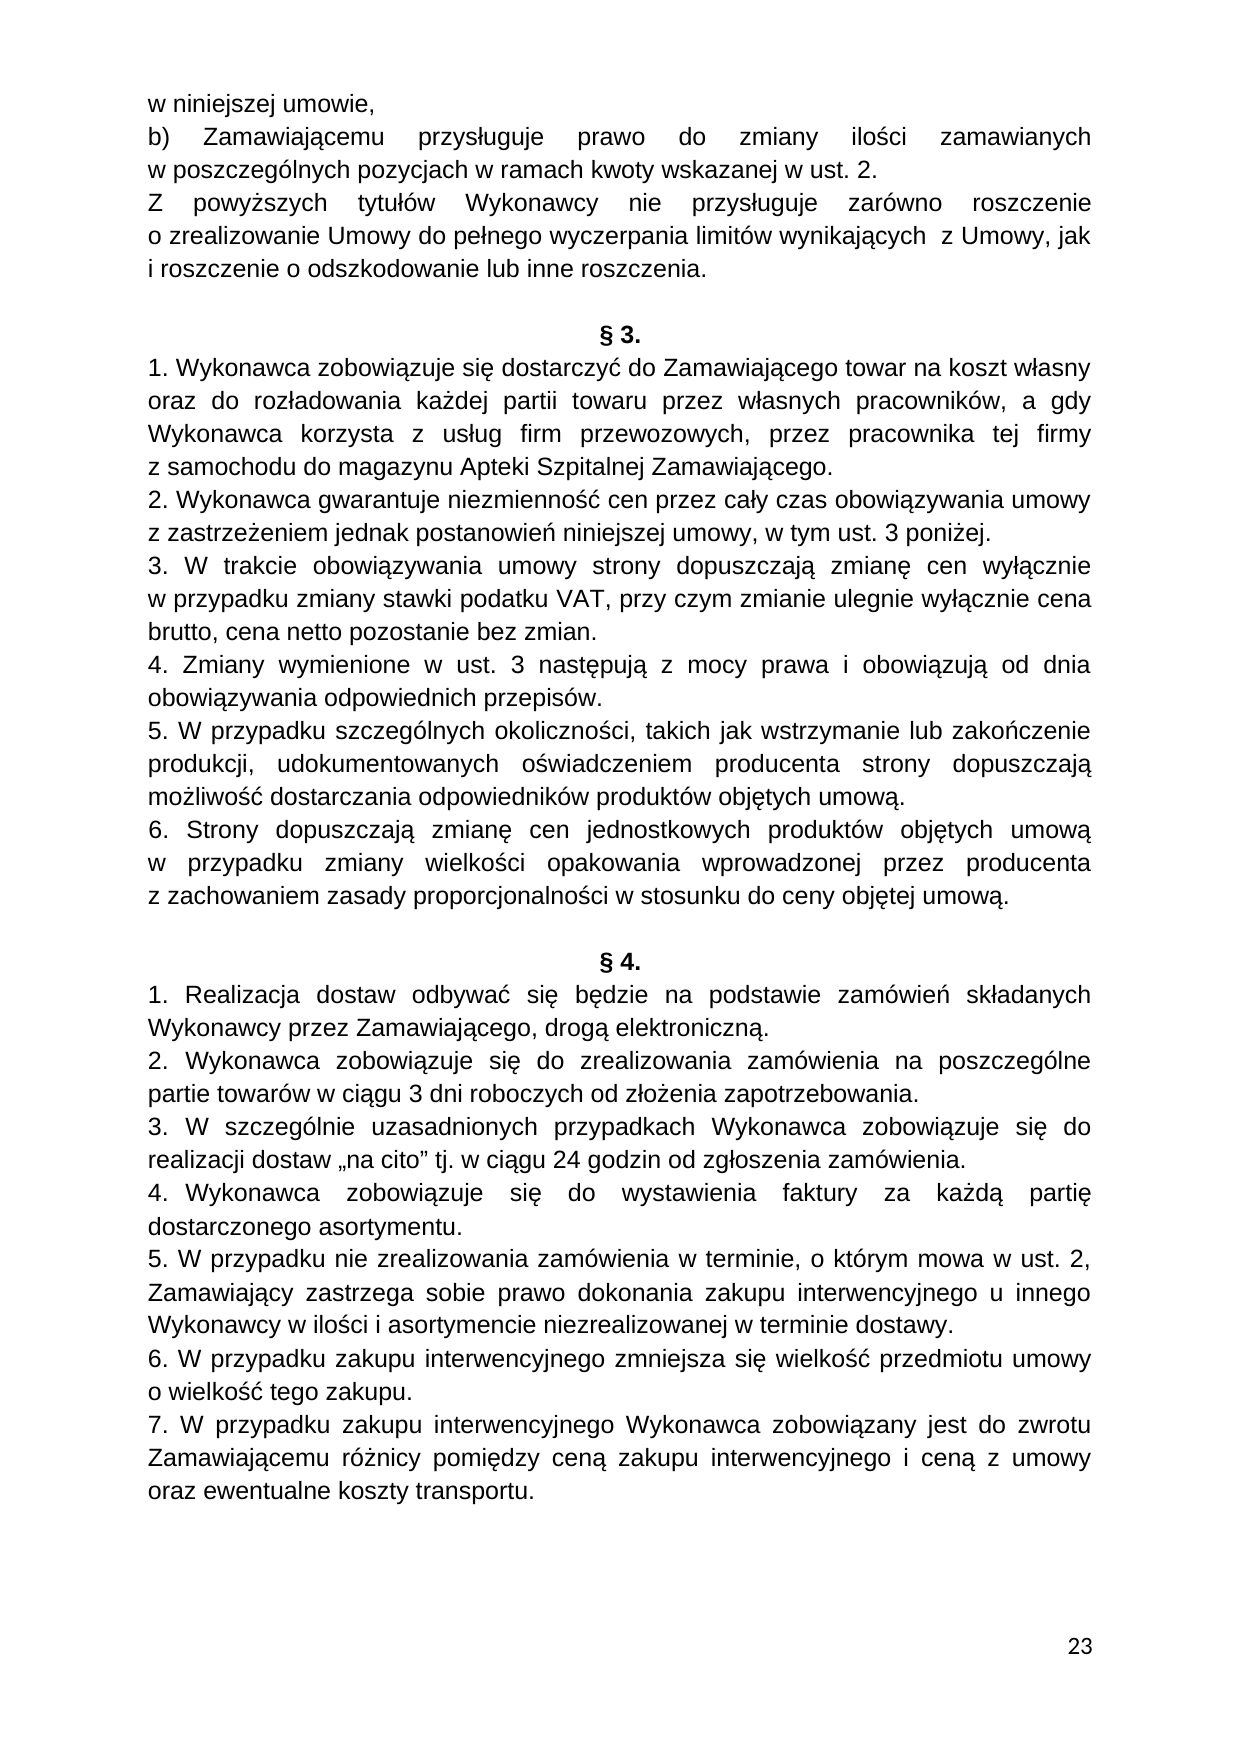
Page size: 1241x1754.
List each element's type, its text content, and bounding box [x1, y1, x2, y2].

text b) Zamawiającemu przysługuje prawo do zmiany ilości zamawianych w poszczególnych pozycjach w ramach kwoty wskazanej w ust. 2. [148, 122, 1092, 183]
text 2. Wykonawca gwarantuje niezmienność cen przez cały czas obowiązywania umowy z zastrzeżeniem jednak postanowień niniejszej umowy, w tym ust. 3 poniżej. [148, 485, 1092, 547]
text 1. Wykonawca zobowiązuje się dostarczyć do Zamawiającego towar na koszt własny oraz do rozładowania każdej partii towaru przez własnych pracowników, a gdy Wykonawca korzysta z usług firm przewozowych, przez pracownika tej firmy z samochodu do magazynu Apteki Szpitalnej Zamawiającego. [148, 353, 1092, 481]
text 6. W przypadku zakupu interwencyjnego zmniejsza się wielkość przedmiotu umowy o wielkość tego zakupu. [148, 1343, 1092, 1405]
text 4. Zmiany wymienione w ust. 3 następują z mocy prawa i obowiązują od dnia obowiązywania odpowiednich przepisów. [148, 650, 1092, 712]
text 6. Strony dopuszczają zmianę cen jednostkowych produktów objętych umową w przypadku zmiany wielkości opakowania wprowadzonej przez producenta z zachowaniem zasady proporcjonalności w stosunku do ceny objętej umową. [148, 815, 1092, 910]
text 1. Realizacja dostaw odbywać się będzie na podstawie zamówień składanych Wykonawcy przez Zamawiającego, drogą elektroniczną. [148, 980, 1092, 1042]
text 3. W trakcie obowiązywania umowy strony dopuszczają zmianę cen wyłącznie w przypadku zmiany stawki podatku VAT, przy czym zmianie ulegnie wyłącznie cena brutto, cena netto pozostanie bez zmian. [148, 551, 1092, 646]
text Z powyższych tytułów Wykonawcy nie przysługuje zarówno roszczenie o zrealizowanie Umowy do pełnego wyczerpania limitów wynikających z Umowy, jak i roszczenie o odszkodowanie lub inne roszczenia. [148, 188, 1092, 283]
text 7. W przypadku zakupu interwencyjnego Wykonawca zobowiązany jest do zwrotu Zamawiającemu różnicy pomiędzy ceną zakupu interwencyjnego i ceną z umowy oraz ewentualne koszty transportu. [148, 1409, 1092, 1504]
text 5. W przypadku szczególnych okoliczności, takich jak wstrzymanie lub zakończenie produkcji, udokumentowanych oświadczeniem producenta strony dopuszczają możliwość dostarczania odpowiedników produktów objętych umową. [148, 716, 1092, 811]
list W szczególnie uzasadnionych przypadkach Wykonawca zobowiązuje się do realizacji dostaw „na cito” tj. w ciągu 24 godzin od zgłoszenia zamówienia. [148, 1112, 1092, 1174]
list Wykonawca zobowiązuje się do zrealizowania zamówienia na poszczególne partie towarów w ciągu 3 dni roboczych od złożenia zapotrzebowania. [148, 1046, 1092, 1108]
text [148, 89, 1092, 117]
list Wykonawca zobowiązuje się do wystawienia faktury za każdą partię dostarczonego asortymentu. [148, 1178, 1092, 1240]
text 5. W przypadku nie zrealizowania zamówienia w terminie, o którym mowa w ust. 2, Zamawiający zastrzega sobie prawo dokonania zakupu interwencyjnego u innego Wykonawcy w ilości i asortymencie niezrealizowanej w terminie dostawy. [148, 1244, 1092, 1339]
text § 4. [148, 947, 1092, 976]
text § 3. [148, 320, 1092, 349]
